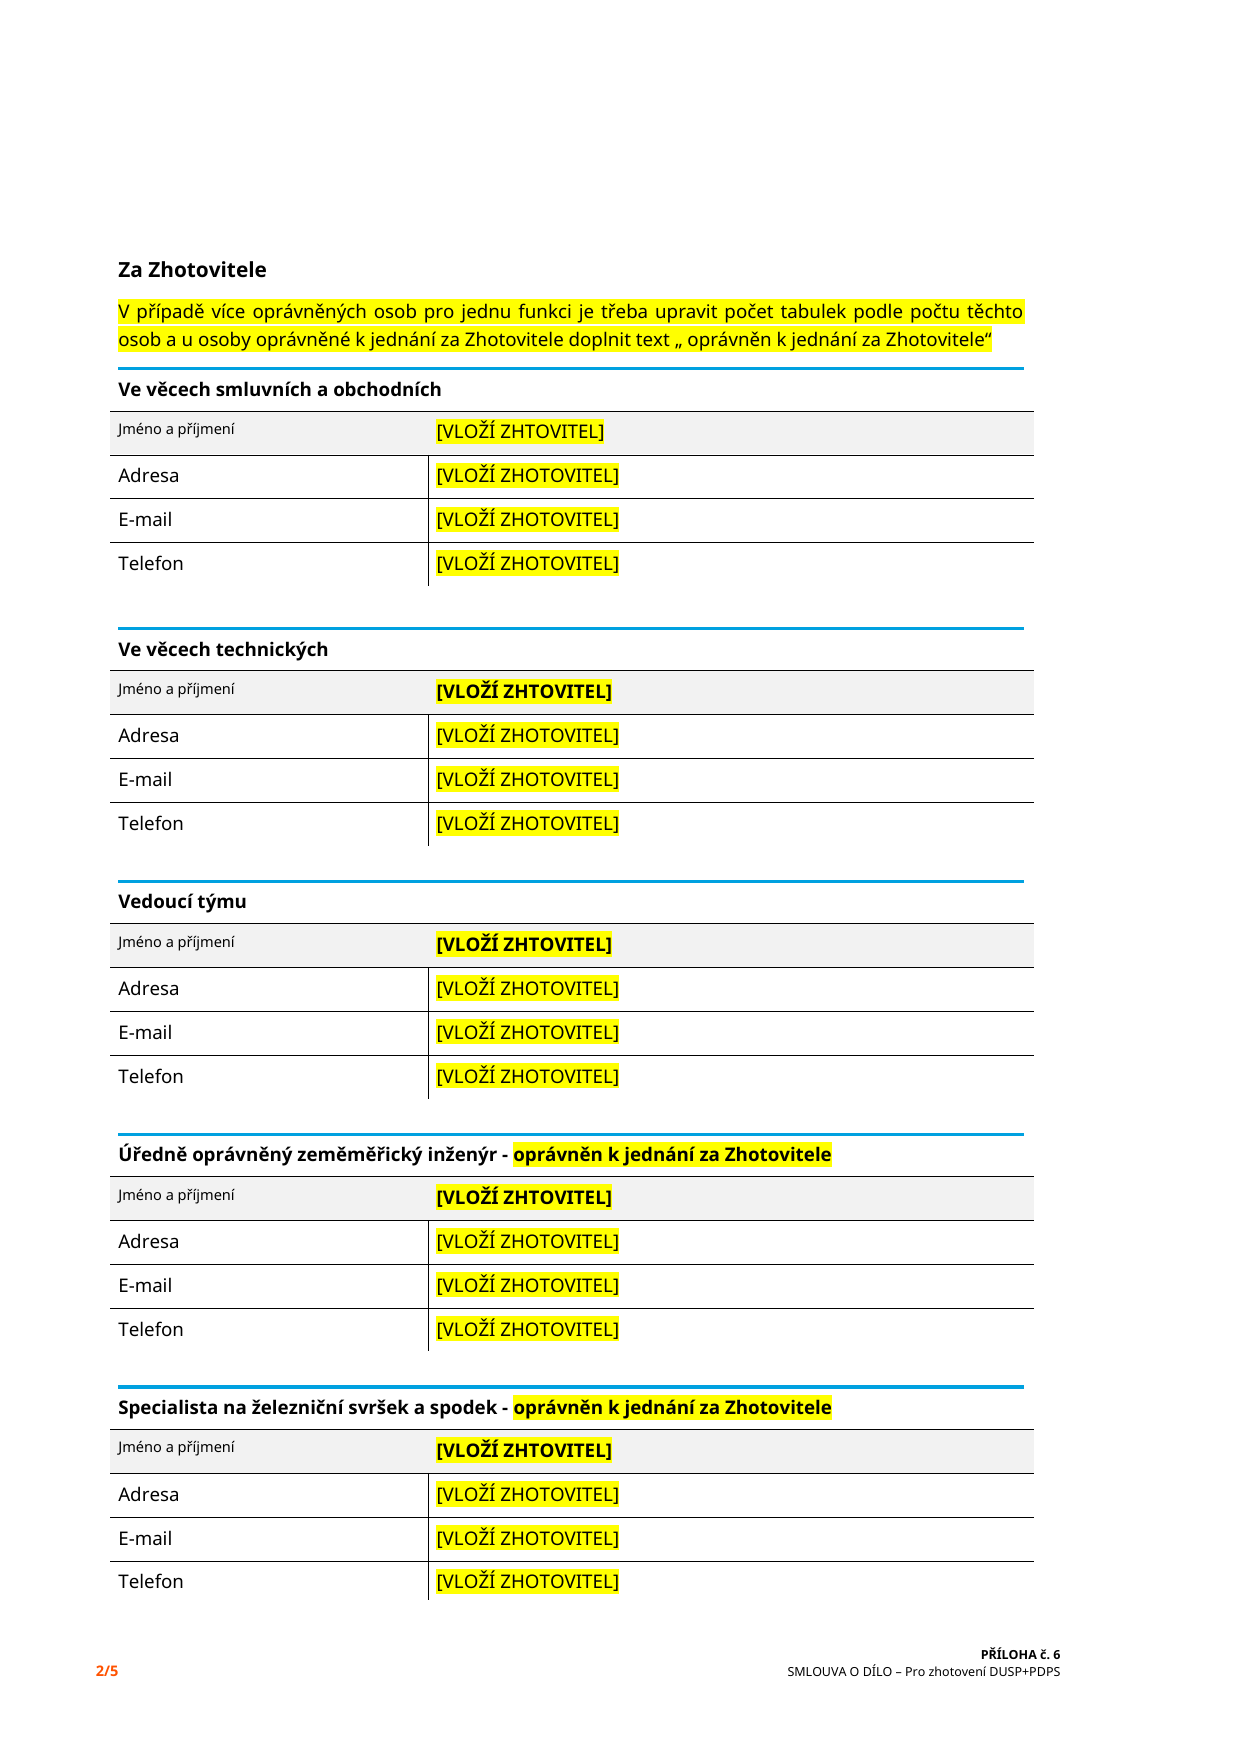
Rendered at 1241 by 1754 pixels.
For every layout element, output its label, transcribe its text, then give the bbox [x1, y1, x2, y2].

text V případě více oprávněných osob pro jednu funkci je třeba upravit počet tabulek podle počtu těchto osob a u osoby oprávněné k jednání za Zhotovitele doplnit text „ oprávněn k jednání za Zhotovitele“ [118, 324, 1024, 352]
table_cell Adresa [110, 456, 428, 498]
table_cell Adresa [110, 715, 428, 758]
table_cell E-mail [110, 499, 428, 542]
table_cell [VLOŽÍ ZHOTOVITEL] [429, 1309, 1034, 1351]
table_cell [VLOŽÍ ZHOTOVITEL] [429, 1562, 1034, 1600]
table_cell E-mail [110, 1265, 428, 1308]
table_cell Adresa [110, 968, 428, 1011]
text Ve věcech smluvních a obchodních [118, 370, 1024, 402]
table_cell [VLOŽÍ ZHOTOVITEL] [429, 456, 1034, 498]
table_cell [VLOŽÍ ZHOTOVITEL] [429, 1056, 1034, 1098]
table_header Jméno a příjmení [110, 412, 428, 454]
text Za Zhotovitele [118, 255, 1024, 283]
table_header [VLOŽÍ ZHTOVITEL] [428, 924, 1034, 967]
table_cell [VLOŽÍ ZHOTOVITEL] [429, 543, 1034, 586]
text Úředně oprávněný zeměměřický inženýr - oprávněn k jednání za Zhotovitele [118, 1136, 1024, 1167]
table_cell [VLOŽÍ ZHOTOVITEL] [429, 1012, 1034, 1055]
table_cell [VLOŽÍ ZHOTOVITEL] [429, 759, 1034, 802]
table_cell E-mail [110, 1518, 428, 1561]
text Ve věcech technických [118, 630, 1024, 661]
table_cell [VLOŽÍ ZHOTOVITEL] [429, 1474, 1034, 1517]
table_header [VLOŽÍ ZHTOVITEL] [428, 1430, 1034, 1473]
table_cell Telefon [110, 803, 428, 846]
table_header Jméno a příjmení [110, 924, 428, 967]
table_cell [VLOŽÍ ZHOTOVITEL] [429, 1518, 1034, 1561]
text Specialista na železniční svršek a spodek - oprávněn k jednání za Zhotovitele [118, 1389, 1024, 1420]
table_header [VLOŽÍ ZHTOVITEL] [428, 412, 1034, 454]
table_header [VLOŽÍ ZHTOVITEL] [428, 671, 1034, 714]
table_header [VLOŽÍ ZHTOVITEL] [428, 1177, 1034, 1220]
table_cell [VLOŽÍ ZHOTOVITEL] [429, 715, 1034, 758]
table_header Jméno a příjmení [110, 1177, 428, 1220]
table_cell Telefon [110, 543, 428, 586]
table_cell [VLOŽÍ ZHOTOVITEL] [429, 968, 1034, 1011]
table_cell [VLOŽÍ ZHOTOVITEL] [429, 803, 1034, 846]
table_cell E-mail [110, 759, 428, 802]
table_header Jméno a příjmení [110, 1430, 428, 1473]
table_cell Telefon [110, 1309, 428, 1351]
table_cell Telefon [110, 1056, 428, 1098]
text Vedoucí týmu [118, 883, 1024, 914]
table_cell Telefon [110, 1562, 428, 1600]
table_cell [VLOŽÍ ZHOTOVITEL] [429, 1221, 1034, 1264]
table_cell Adresa [110, 1474, 428, 1517]
table_cell Adresa [110, 1221, 428, 1264]
table_cell [VLOŽÍ ZHOTOVITEL] [429, 499, 1034, 542]
table_header Jméno a příjmení [110, 671, 428, 714]
table_cell [VLOŽÍ ZHOTOVITEL] [429, 1265, 1034, 1308]
table_cell E-mail [110, 1012, 428, 1055]
